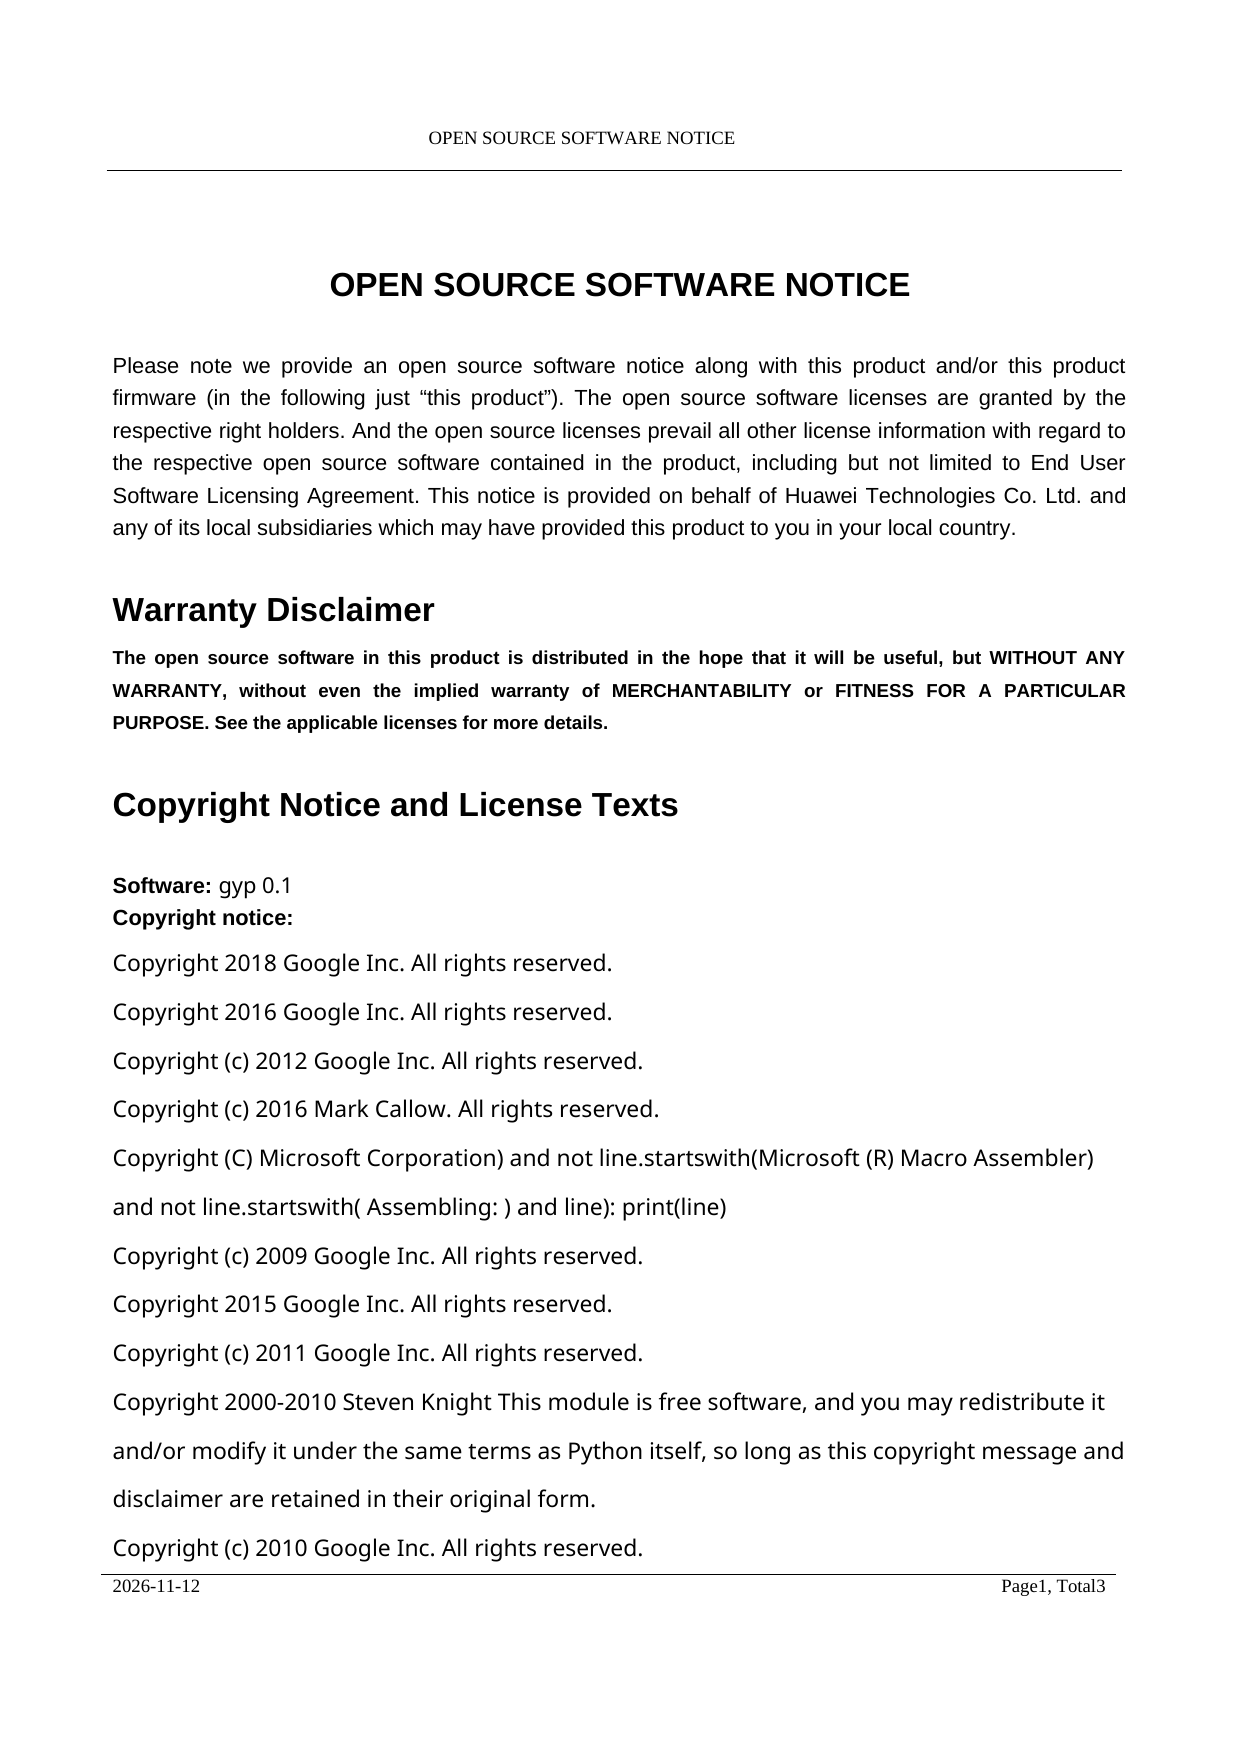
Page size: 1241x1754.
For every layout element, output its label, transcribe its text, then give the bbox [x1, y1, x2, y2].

text Copyright notice: [112, 901, 1128, 934]
text Copyright Notice and License Texts [112, 771, 1128, 836]
text Software: gyp 0.1 [112, 869, 1128, 901]
text The open source software in this product is distributed in the hope that it will be useful, but WITHOUT ANY WARRANTY, without even the implied warranty of MERCHANTABILITY or FITNESS FOR A PARTICULAR PURPOSE. See the applicable licenses for more details. [112, 641, 1128, 739]
text OPEN SOURCE SOFTWARE NOTICE [112, 251, 1128, 316]
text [112, 947, 1128, 1564]
text Please note we provide an open source software notice along with this product and/or this product firmware (in the following just “this product”). The open source software licenses are granted by the respective right holders. And the open source licenses prevail all other license information with regard to the respective open source software contained in the product, including but not limited to End User Software Licensing Agreement. This notice is provided on behalf of Huawei Technologies Co. Ltd. and any of its local subsidiaries which may have provided this product to you in your local country. [112, 349, 1128, 544]
text Warranty Disclaimer [112, 576, 1128, 641]
